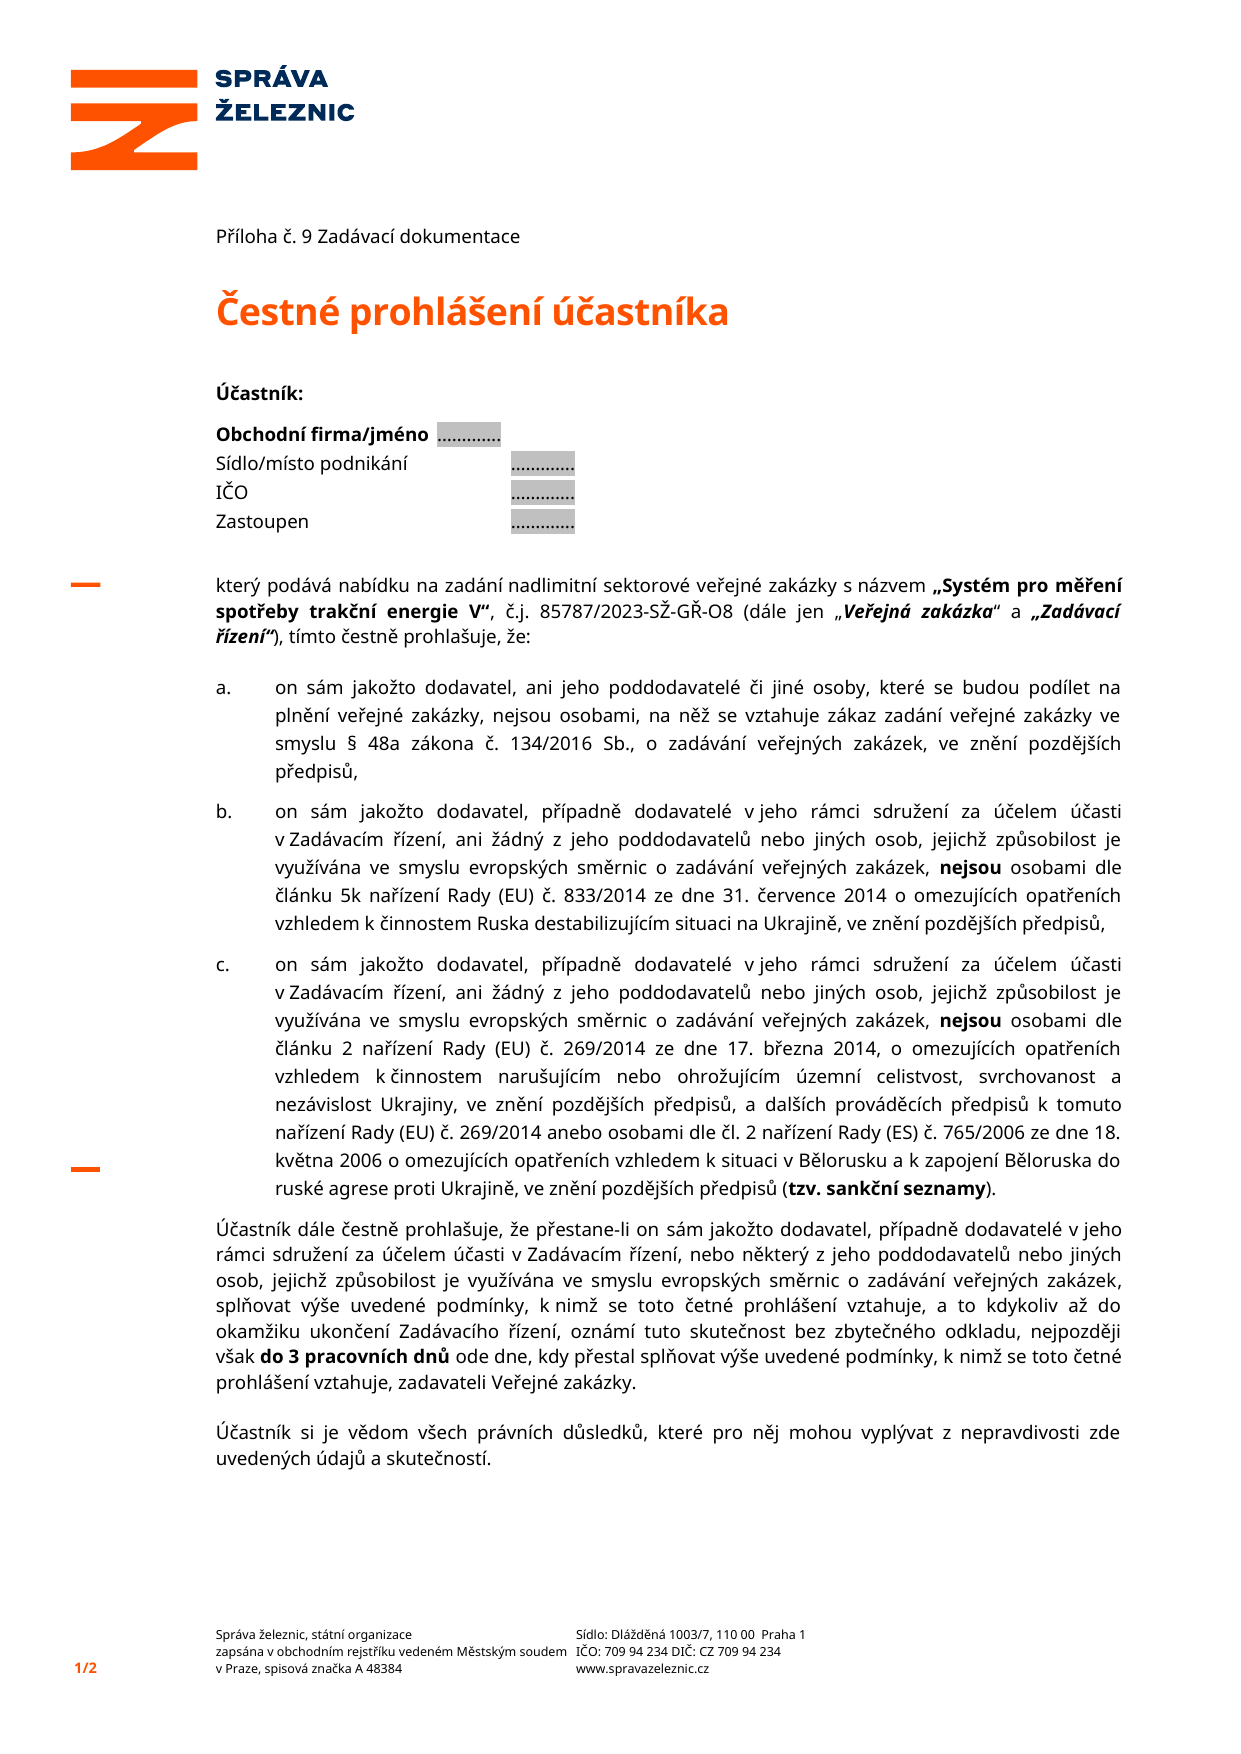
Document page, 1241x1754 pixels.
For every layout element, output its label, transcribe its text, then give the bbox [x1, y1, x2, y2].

text Příloha č. 9 Zadávací dokumentace [216, 224, 1122, 249]
text Obchodní firma/jméno …………. [216, 419, 1122, 448]
subtitle Čestné prohlášení účastníka [216, 285, 1122, 336]
text Sídlo/místo podnikání …………. [216, 448, 1122, 477]
list on sám jakožto dodavatel, ani jeho poddodavatelé či jiné osoby, které se budou podílet na plnění veřejné zakázky, nejsou osobami, na něž se vztahuje zákaz zadání veřejné zakázky ve smyslu § 48a zákona č. 134/2016 Sb., o zadávání veřejných zakázek, ve znění pozdějších předpisů, [216, 674, 1122, 784]
text Zastoupen …………. [216, 506, 1122, 534]
list on sám jakožto dodavatel, případně dodavatelé v jeho rámci sdružení za účelem účasti v Zadávacím řízení, ani žádný z jeho poddodavatelů nebo jiných osob, jejichž způsobilost je využívána ve smyslu evropských směrnic o zadávání veřejných zakázek, nejsou osobami dle článku 2 nařízení Rady (EU) č. 269/2014 ze dne 17. března 2014, o omezujících opatřeních vzhledem k činnostem narušujícím nebo ohrožujícím územní celistvost, svrchovanost a nezávislost Ukrajiny, ve znění pozdějších předpisů, a dalších prováděcích předpisů k tomuto nařízení Rady (EU) č. 269/2014 anebo osobami dle čl. 2 nařízení Rady (ES) č. 765/2006 ze dne 18. května 2006 o omezujících opatřeních vzhledem k situaci v Bělorusku a k zapojení Běloruska do ruské agrese proti Ukrajině, ve znění pozdějších předpisů (tzv. sankční seznamy). [216, 951, 1122, 1201]
list on sám jakožto dodavatel, případně dodavatelé v jeho rámci sdružení za účelem účasti v Zadávacím řízení, ani žádný z jeho poddodavatelů nebo jiných osob, jejichž způsobilost je využívána ve smyslu evropských směrnic o zadávání veřejných zakázek, nejsou osobami dle článku 5k nařízení Rady (EU) č. 833/2014 ze dne 31. července 2014 o omezujících opatřeních vzhledem k činnostem Ruska destabilizujícím situaci na Ukrajině, ve znění pozdějších předpisů, [216, 799, 1122, 936]
text Účastník: [216, 375, 1122, 406]
text IČO …………. [216, 477, 1122, 506]
text Účastník dále čestně prohlašuje, že přestane-li on sám jakožto dodavatel, případně dodavatelé v jeho rámci sdružení za účelem účasti v Zadávacím řízení, nebo některý z jeho poddodavatelů nebo jiných osob, jejichž způsobilost je využívána ve smyslu evropských směrnic o zadávání veřejných zakázek, splňovat výše uvedené podmínky, k nimž se toto četné prohlášení vztahuje, a to kdykoliv až do okamžiku ukončení Zadávacího řízení, oznámí tuto skutečnost bez zbytečného odkladu, nejpozději však do 3 pracovních dnů ode dne, kdy přestal splňovat výše uvedené podmínky, k nimž se toto četné prohlášení vztahuje, zadavateli Veřejné zakázky. [216, 1216, 1122, 1394]
text který podává nabídku na zadání nadlimitní sektorové veřejné zakázky s názvem „Systém pro měření spotřeby trakční energie V“, č.j. 85787/2023-SŽ-GŘ-O8 (dále jen „Veřejná zakázka“ a „Zadávací řízení“), tímto čestně prohlašuje, že: [216, 572, 1122, 649]
text Účastník si je vědom všech právních důsledků, které pro něj mohou vyplývat z nepravdivosti zde uvedených údajů a skutečností. [216, 1419, 1122, 1471]
